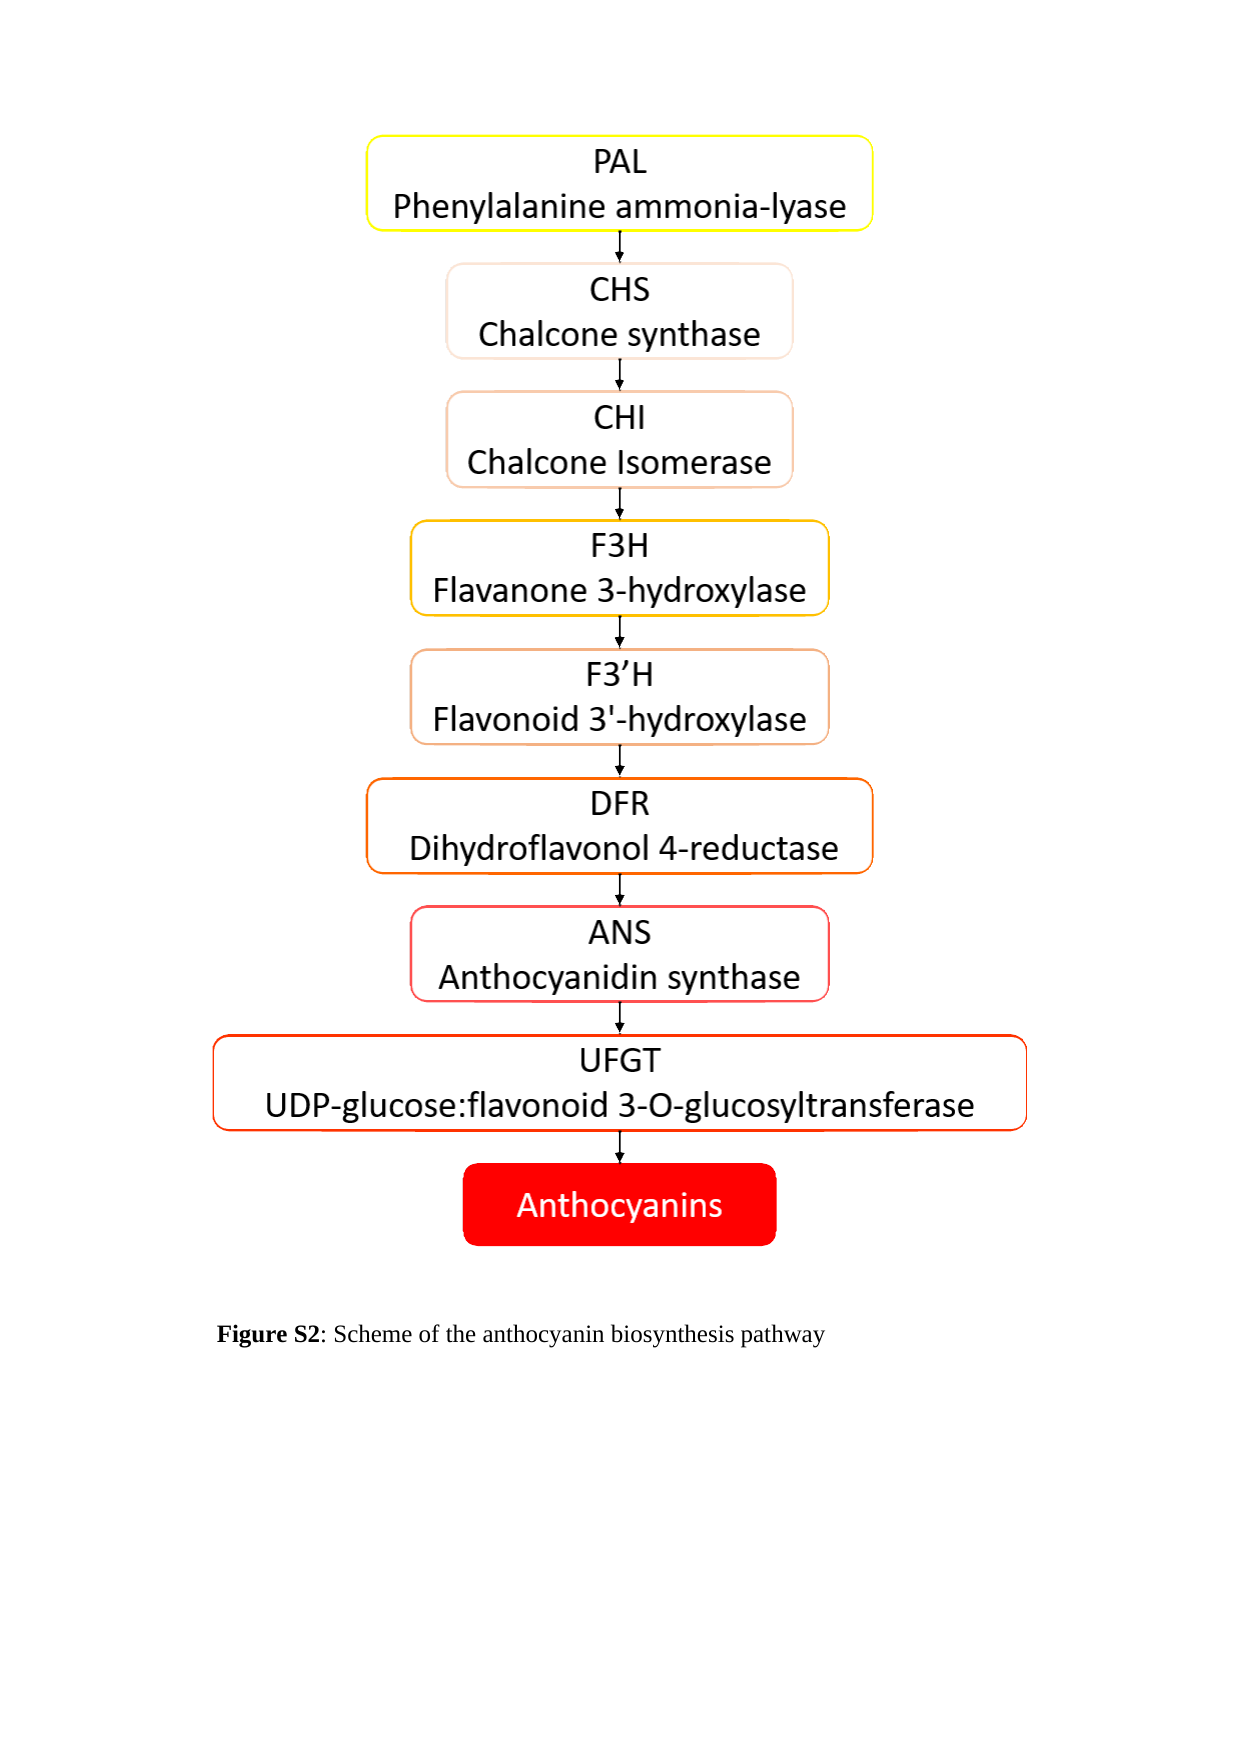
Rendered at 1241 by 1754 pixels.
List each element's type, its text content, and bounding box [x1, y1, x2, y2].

text Figure S2: Scheme of the anthocyanin biosynthesis pathway [118, 1319, 1122, 1348]
picture [213, 128, 1026, 1246]
